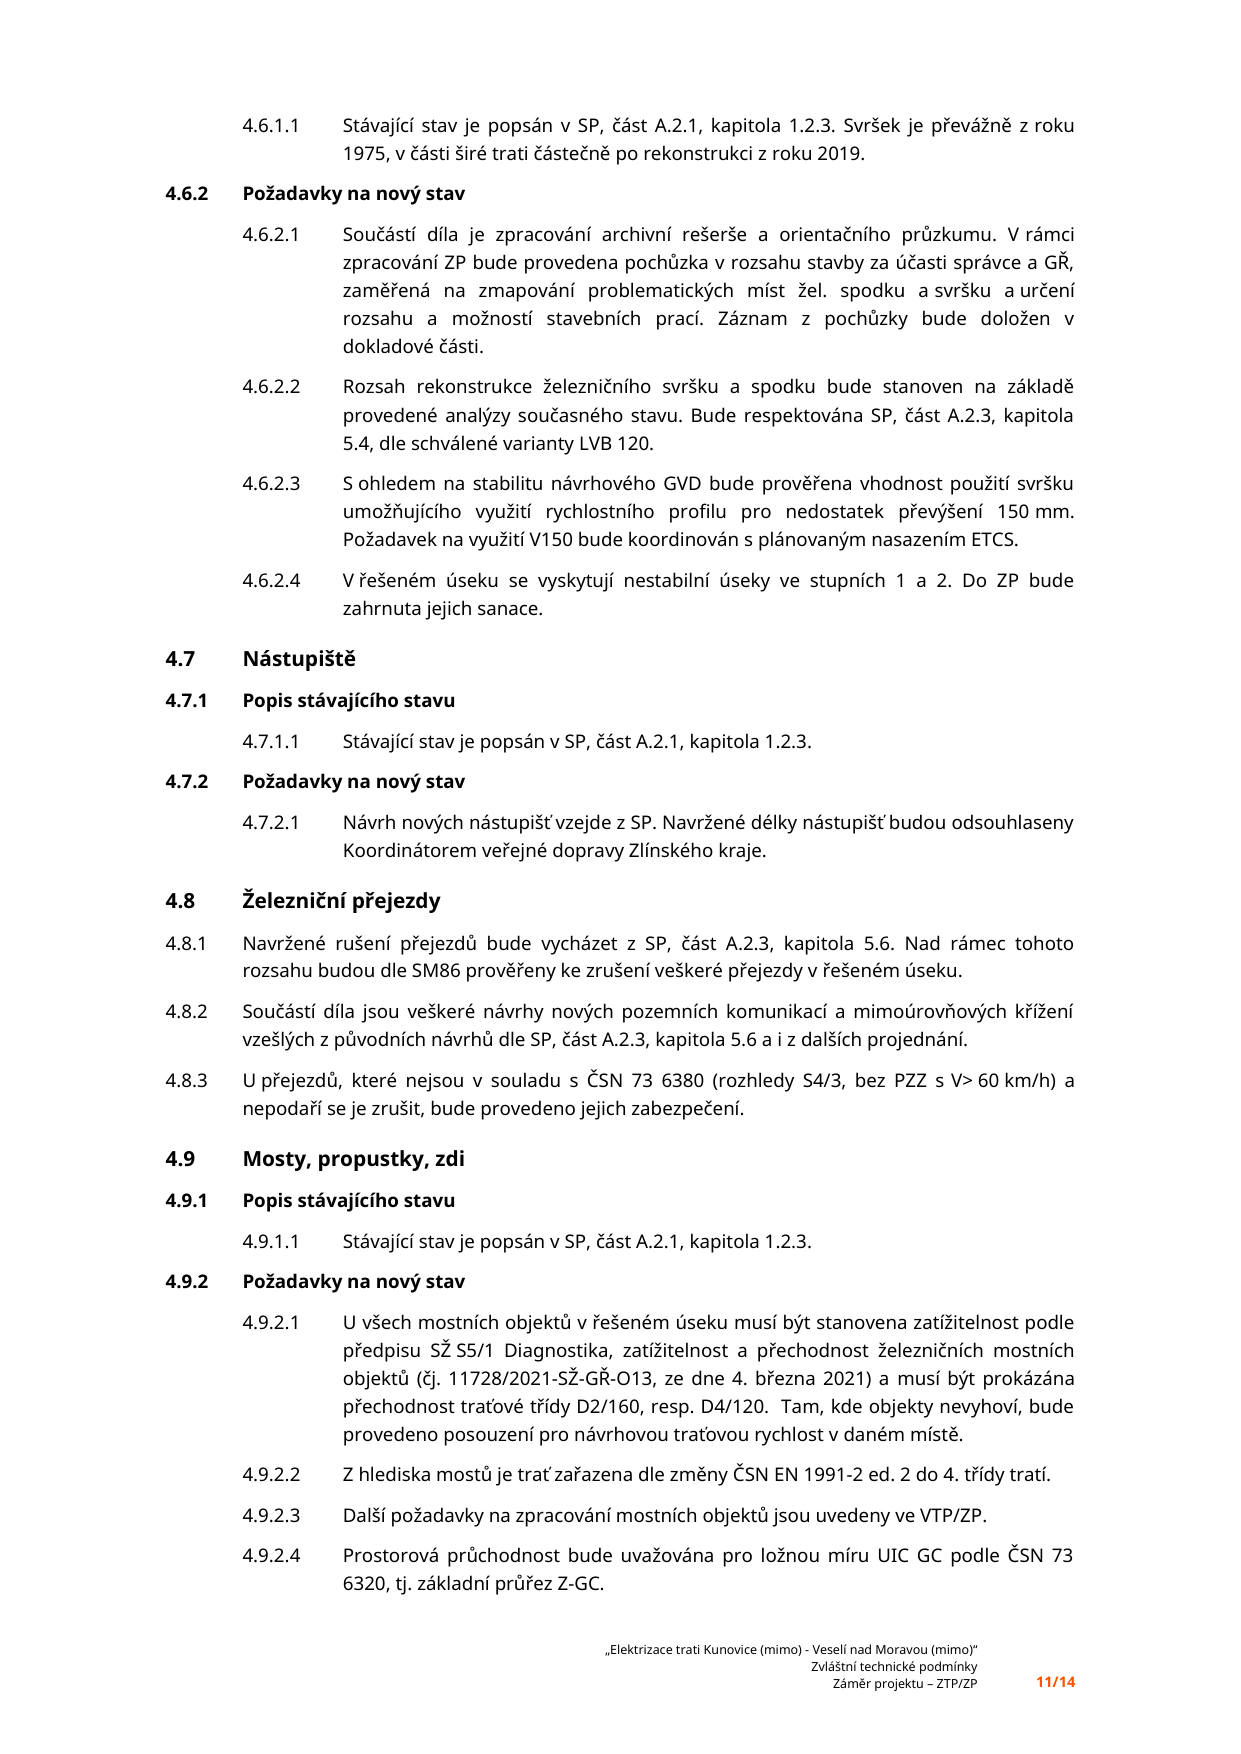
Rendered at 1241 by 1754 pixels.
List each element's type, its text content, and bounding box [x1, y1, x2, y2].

text Nástupiště [165, 644, 1075, 672]
text Návrh nových nástupišť vzejde z SP. Navržené délky nástupišť budou odsouhlaseny Koordinátorem veřejné dopravy Zlínského kraje. [242, 809, 1075, 863]
text U všech mostních objektů v řešeném úseku musí být stanovena zatížitelnost podle předpisu SŽ S5/1 Diagnostika, zatížitelnost a přechodnost železničních mostních objektů (čj. 11728/2021-SŽ-GŘ-O13, ze dne 4. března 2021) a musí být prokázána přechodnost traťové třídy D2/160, resp. D4/120. Tam, kde objekty nevyhoví, bude provedeno posouzení pro návrhovou traťovou rychlost v daném místě. [242, 1309, 1075, 1447]
text V řešeném úseku se vyskytují nestabilní úseky ve stupních 1 a 2. Do ZP bude zahrnuta jejich sanace. [242, 567, 1075, 621]
text Požadavky na nový stav [165, 769, 1075, 794]
text Popis stávajícího stavu [165, 688, 1075, 713]
text Popis stávajícího stavu [165, 1187, 1075, 1213]
text S ohledem na stabilitu návrhového GVD bude prověřena vhodnost použití svršku umožňujícího využití rychlostního profilu pro nedostatek převýšení 150 mm. Požadavek na využití V150 bude koordinován s plánovaným nasazením ETCS. [242, 470, 1075, 552]
text Stávající stav je popsán v SP, část A.2.1, kapitola 1.2.3. [242, 1228, 1075, 1253]
text Železniční přejezdy [165, 886, 1075, 914]
text Stávající stav je popsán v SP, část A.2.1, kapitola 1.2.3. Svršek je převážně z roku 1975, v části širé trati částečně po rekonstrukci z roku 2019. [242, 112, 1075, 166]
text U přejezdů, které nejsou v souladu s ČSN 73 6380 (rozhledy S4/3, bez PZZ s V> 60 km/h) a nepodaří se je zrušit, bude provedeno jejich zabezpečení. [165, 1067, 1075, 1120]
text Další požadavky na zpracování mostních objektů jsou uvedeny ve VTP/ZP. [242, 1502, 1075, 1528]
text Požadavky na nový stav [165, 181, 1075, 206]
text Požadavky na nový stav [165, 1268, 1075, 1294]
text Navržené rušení přejezdů bude vycházet z SP, část A.2.3, kapitola 5.6. Nad rámec tohoto rozsahu budou dle SM86 prověřeny ke zrušení veškeré přejezdy v řešeném úseku. [165, 930, 1075, 983]
text Z hlediska mostů je trať zařazena dle změny ČSN EN 1991-2 ed. 2 do 4. třídy tratí. [242, 1462, 1075, 1487]
text Prostorová průchodnost bude uvažována pro ložnou míru UIC GC podle ČSN 73 6320, tj. základní průřez Z-GC. [242, 1543, 1075, 1596]
text Součástí díla jsou veškeré návrhy nových pozemních komunikací a mimoúrovňových křížení vzešlých z původních návrhů dle SP, část A.2.3, kapitola 5.6 a i z dalších projednání. [165, 998, 1075, 1052]
text Stávající stav je popsán v SP, část A.2.1, kapitola 1.2.3. [242, 728, 1075, 754]
text Součástí díla je zpracování archivní rešerše a orientačního průzkumu. V rámci zpracování ZP bude provedena pochůzka v rozsahu stavby za účasti správce a GŘ, zaměřená na zmapování problematických míst žel. spodku a svršku a určení rozsahu a možností stavebních prací. Záznam z pochůzky bude doložen v dokladové části. [242, 221, 1075, 359]
text Rozsah rekonstrukce železničního svršku a spodku bude stanoven na základě provedené analýzy současného stavu. Bude respektována SP, část A.2.3, kapitola 5.4, dle schválené varianty LVB 120. [242, 374, 1075, 455]
text Mosty, propustky, zdi [165, 1144, 1075, 1172]
